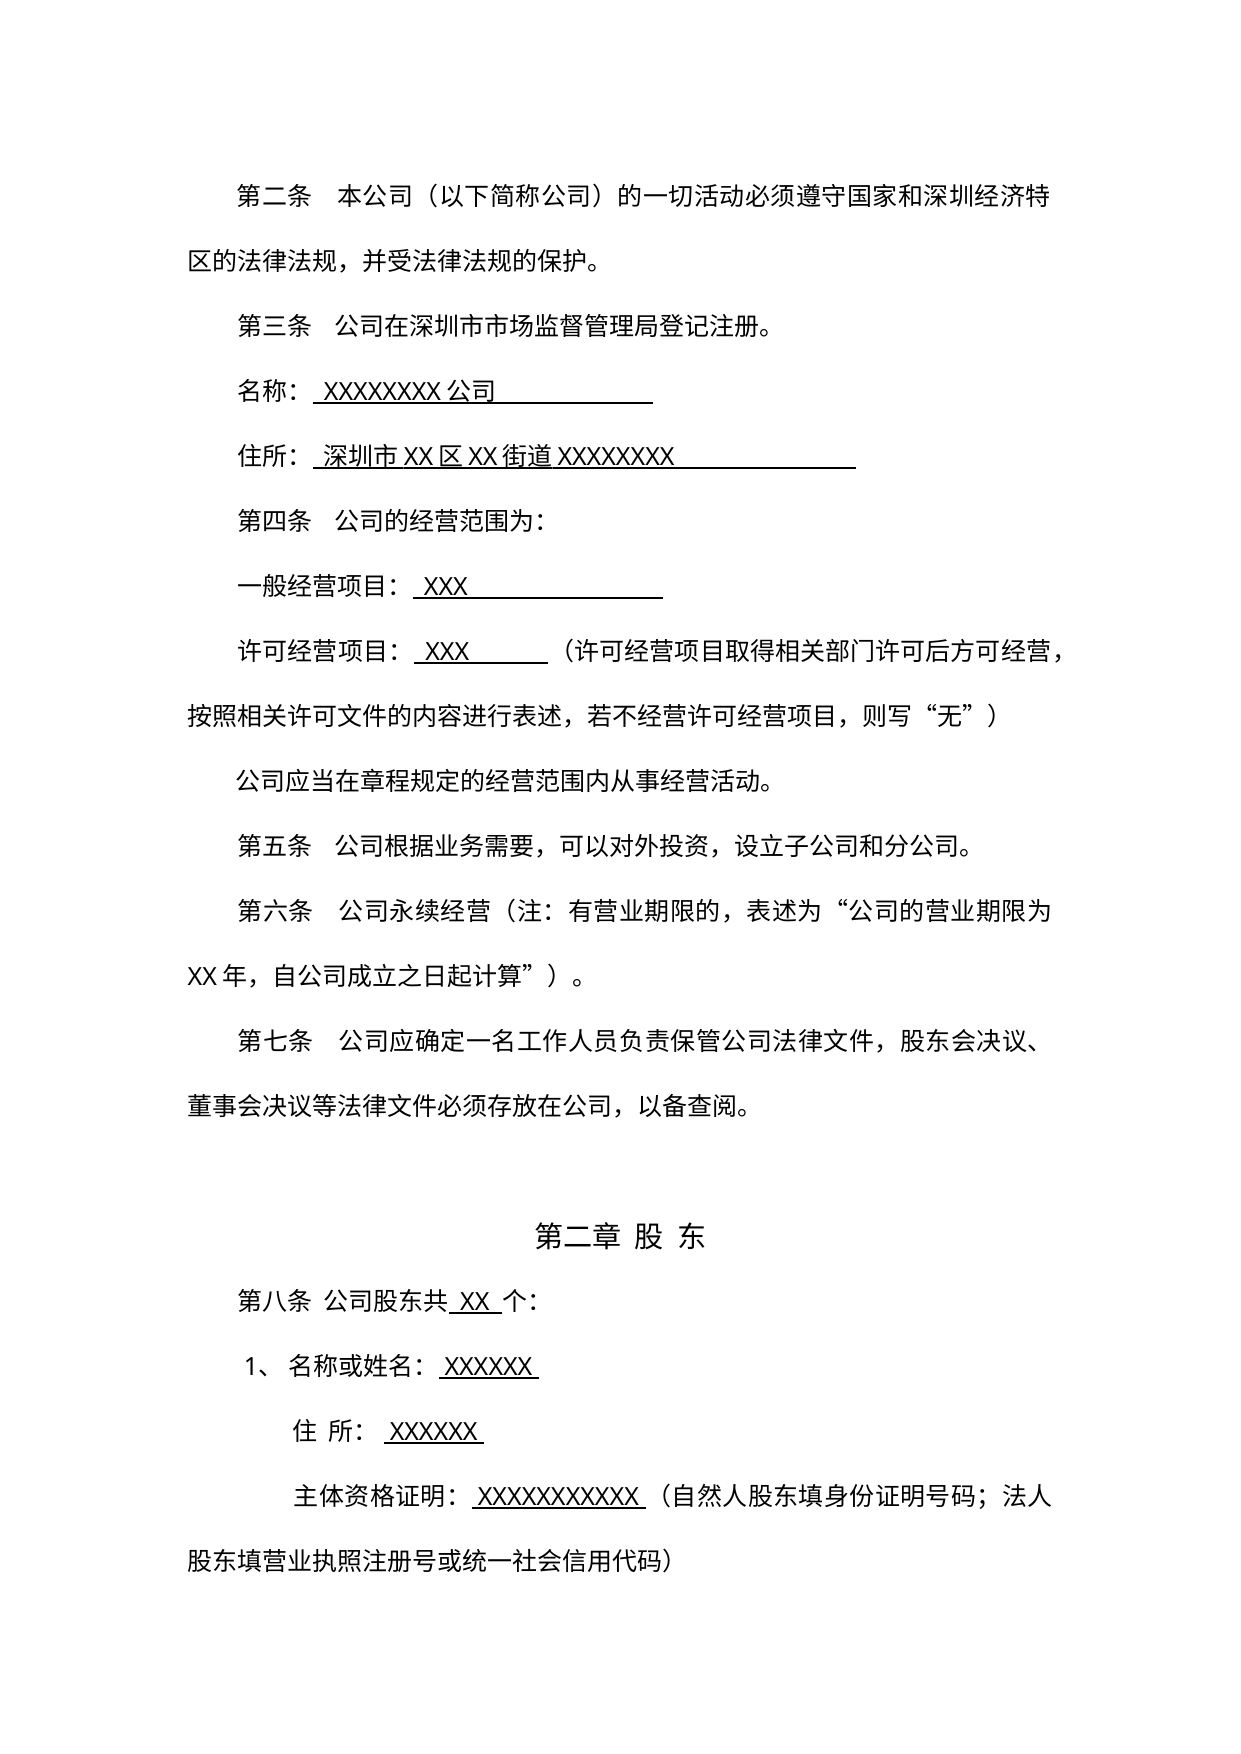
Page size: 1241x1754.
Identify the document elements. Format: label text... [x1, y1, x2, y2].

text 第三条 公司在深圳市市场监督管理局登记注册。 [187, 292, 1053, 357]
text 第四条 公司的经营范围为： [187, 487, 1053, 552]
text 1、 名称或姓名： XXXXXX [187, 1332, 1053, 1397]
text 第二章 股 东 [187, 1202, 1053, 1267]
text 名称： XXXXXXXX公司 [187, 357, 1053, 422]
text 第二条 本公司（以下简称公司）的一切活动必须遵守国家和深圳经济特区的法律法规，并受法律法规的保护。 [187, 162, 1053, 292]
text 一般经营项目： XXX [187, 552, 1053, 617]
text 住所： 深圳市XX区XX街道XXXXXXXX [187, 422, 1053, 487]
text 第八条 公司股东共 XX 个： [187, 1267, 1053, 1332]
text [187, 1462, 1053, 1592]
text 第六条 公司永续经营（注：有营业期限的，表述为“公司的营业期限为XX年，自公司成立之日起计算”）。 [187, 877, 1053, 1007]
text 公司应当在章程规定的经营范围内从事经营活动。 [187, 747, 1053, 812]
text 第七条 公司应确定一名工作人员负责保管公司法律文件，股东会决议、董事会决议等法律文件必须存放在公司，以备查阅。 [187, 1007, 1053, 1137]
text 许可经营项目： XXX （许可经营项目取得相关部门许可后方可经营，按照相关许可文件的内容进行表述，若不经营许可经营项目，则写“无”） [187, 617, 1053, 747]
text 住 所： XXXXXX [236, 1397, 1053, 1462]
text 第五条 公司根据业务需要，可以对外投资，设立子公司和分公司。 [187, 812, 1053, 877]
